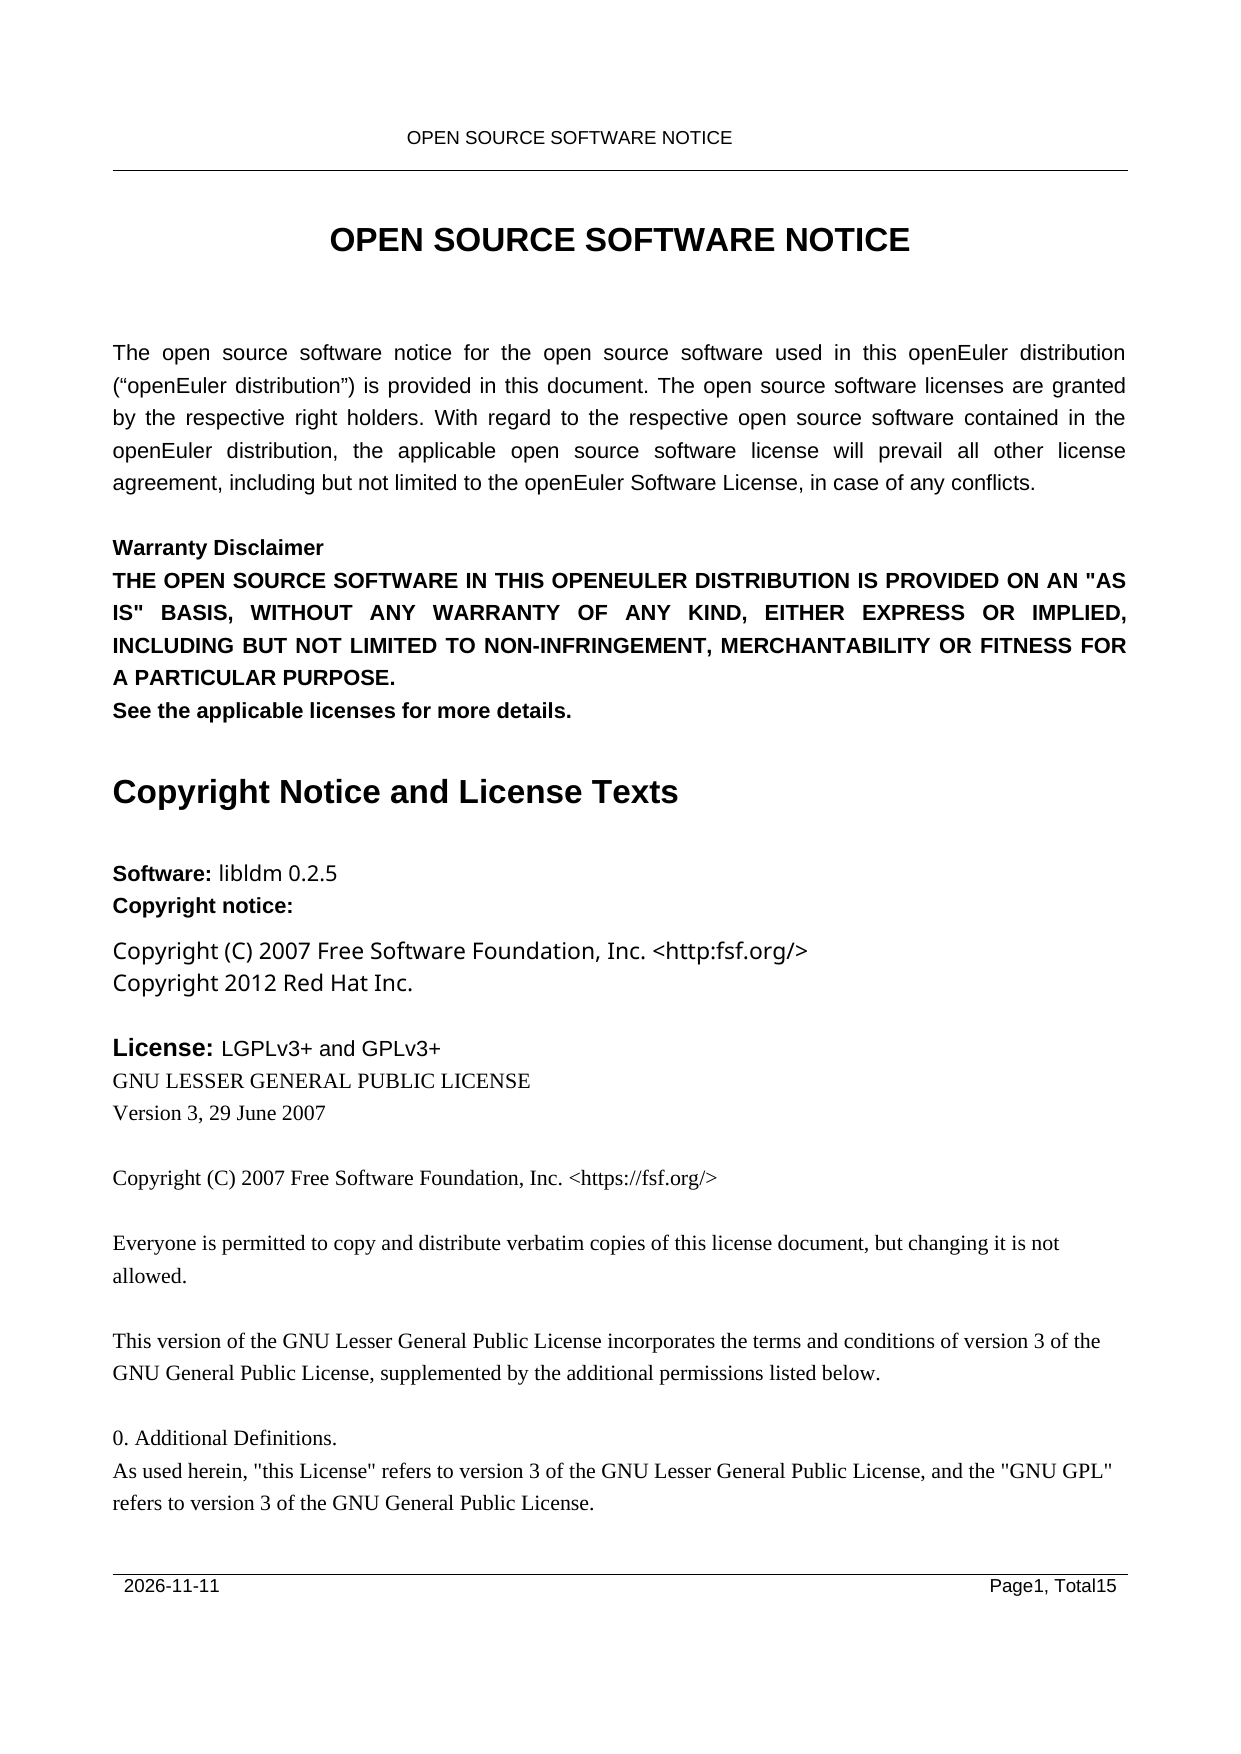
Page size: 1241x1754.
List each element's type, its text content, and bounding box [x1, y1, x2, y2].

title Software: libldm 0.2.5 [112, 856, 1128, 889]
text The open source software notice for the open source software used in this openEuler distribution (“openEuler distribution”) is provided in this document. The open source software licenses are granted by the respective right holders. With regard to the respective open source software contained in the openEuler distribution, the applicable open source software license will prevail all other license agreement, including but not limited to the openEuler Software License, in case of any conflicts. [112, 336, 1128, 499]
text License: LGPLv3+ and GPLv3+ [112, 1031, 1128, 1064]
text Warranty Disclaimer [112, 531, 1128, 564]
text Copyright Notice and License Texts [112, 759, 1128, 824]
text OPEN SOURCE SOFTWARE NOTICE [112, 206, 1128, 271]
text THE OPEN SOURCE SOFTWARE IN THIS OPENEULER DISTRIBUTION IS PROVIDED ON AN "AS IS" BASIS, WITHOUT ANY WARRANTY OF ANY KIND, EITHER EXPRESS OR IMPLIED, INCLUDING BUT NOT LIMITED TO NON-INFRINGEMENT, MERCHANTABILITY OR FITNESS FOR A PARTICULAR PURPOSE. See the applicable licenses for more details. [112, 564, 1128, 726]
text Copyright (C) 2007 Free Software Foundation, Inc. <http:fsf.org/> Copyright 2012 Red Hat Inc. [112, 934, 1128, 1031]
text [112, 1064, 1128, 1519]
text Copyright notice: [112, 889, 1128, 921]
